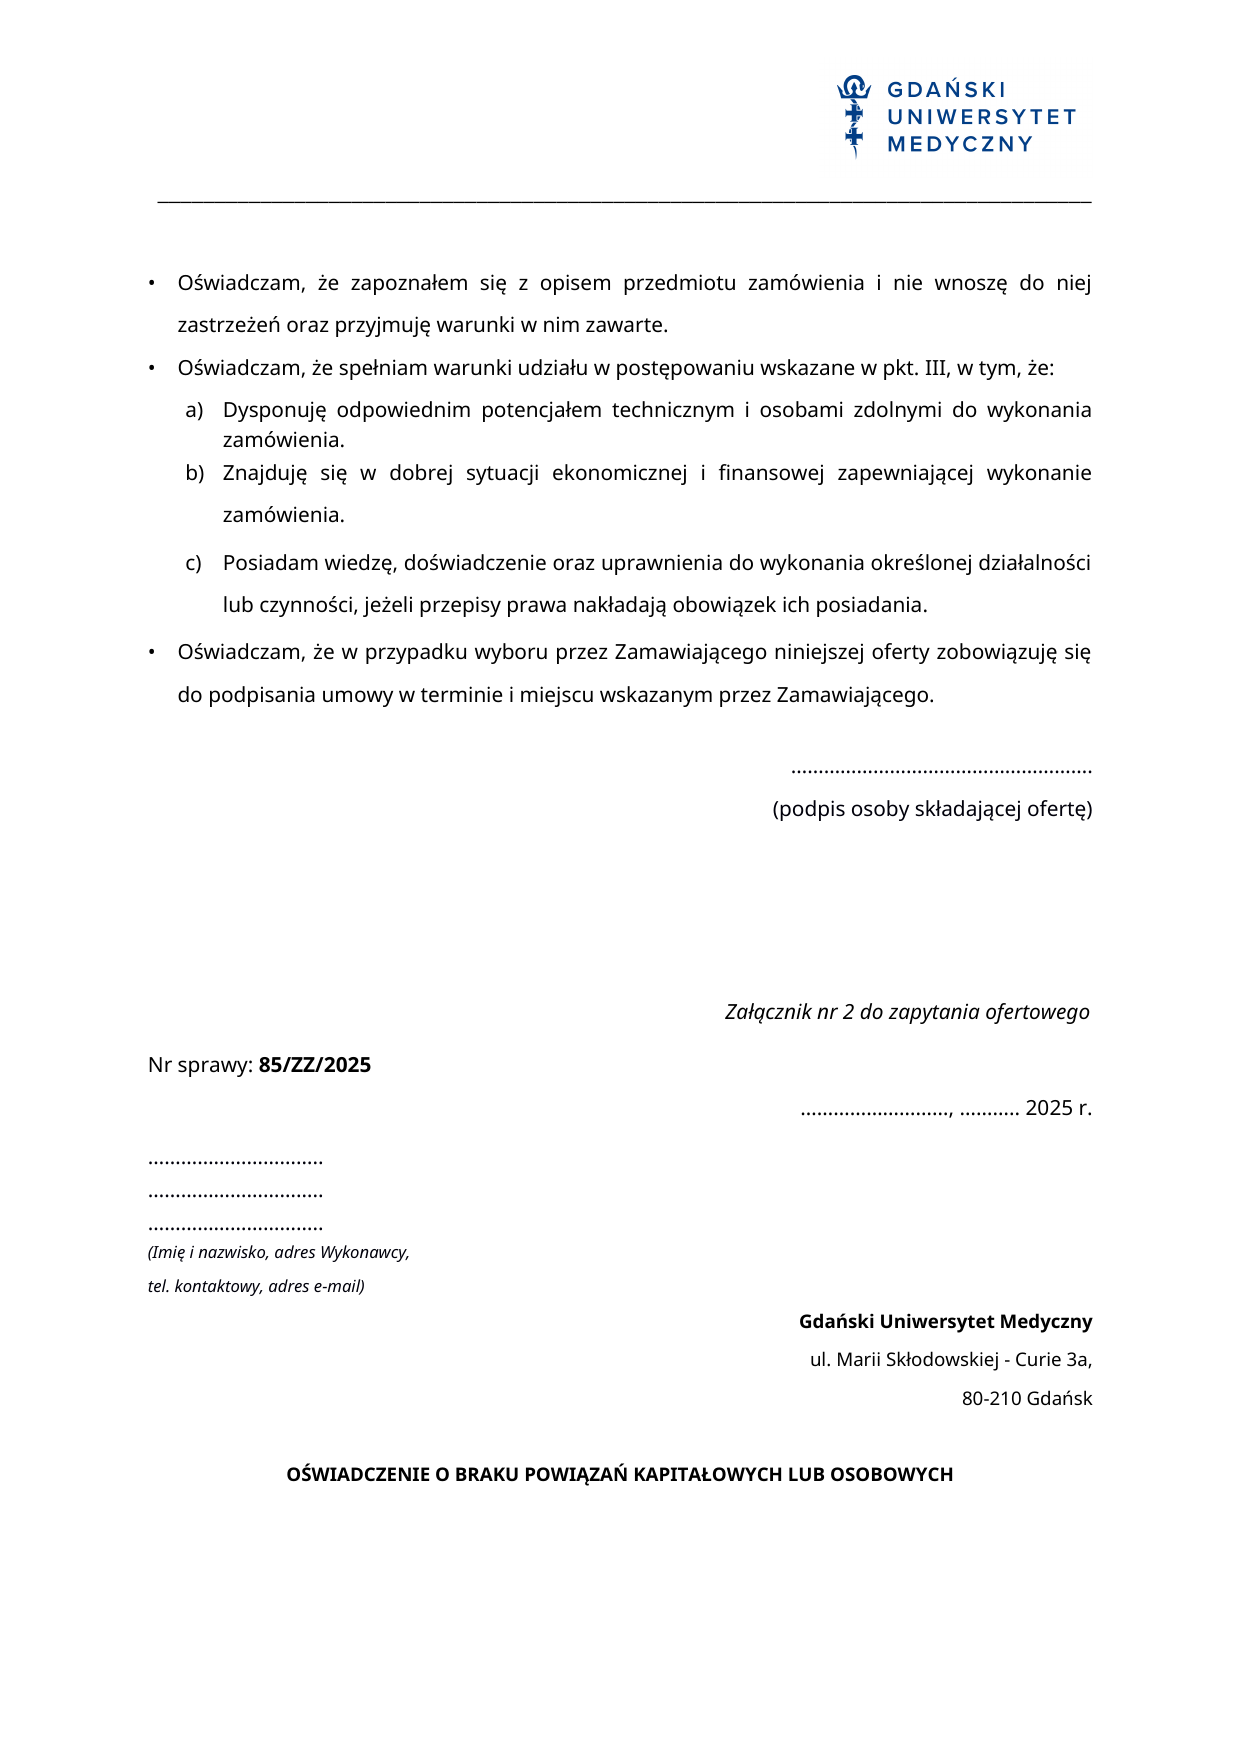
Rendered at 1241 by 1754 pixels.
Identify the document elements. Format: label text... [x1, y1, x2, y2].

text (podpis osoby składającej ofertę) [148, 794, 1093, 823]
list Dysponuję odpowiednim potencjałem technicznym i osobami zdolnymi do wykonania zamówienia. [185, 395, 1093, 453]
text OŚWIADCZENIE O BRAKU POWIĄZAŃ KAPITAŁOWYCH LUB OSOBOWYCH [148, 1461, 1093, 1487]
text ul. Marii Skłodowskiej - Curie 3a, [148, 1347, 1093, 1372]
picture [819, 57, 1093, 178]
text ………………………….. [148, 1175, 1093, 1203]
list Znajduję się w dobrej sytuacji ekonomicznej i finansowej zapewniającej wykonanie zamówienia. [185, 458, 1093, 529]
text (Imię i nazwisko, adres Wykonawcy, [148, 1240, 1093, 1263]
list Oświadczam, że zapoznałem się z opisem przedmiotu zamówienia i nie wnoszę do niej zastrzeżeń oraz przyjmuję warunki w nim zawarte. [148, 268, 1093, 339]
text ………………………….. [148, 1208, 1093, 1236]
text ………………………, ……….. 2025 r. [148, 1093, 1093, 1122]
text Gdański Uniwersytet Medyczny [148, 1308, 1093, 1334]
list Oświadczam, że w przypadku wyboru przez Zamawiającego niniejszej oferty zobowiązuję się do podpisania umowy w terminie i miejscu wskazanym przez Zamawiającego. [148, 637, 1093, 708]
text ………………………….. [148, 1142, 1093, 1171]
text 80-210 Gdańsk [148, 1385, 1093, 1410]
list Oświadczam, że spełniam warunki udziału w postępowaniu wskazane w pkt. III, w tym, że: [148, 353, 1093, 381]
text Załącznik nr 2 do zapytania ofertowego [148, 997, 1093, 1026]
text Nr sprawy: 85/ZZ/2025 [148, 1051, 1093, 1079]
text ………………………………………………. [148, 752, 1093, 780]
text tel. kontaktowy, adres e-mail) [148, 1274, 1093, 1297]
list Posiadam wiedzę, doświadczenie oraz uprawnienia do wykonania określonej działalności lub czynności, jeżeli przepisy prawa nakładają obowiązek ich posiadania. [185, 548, 1093, 618]
